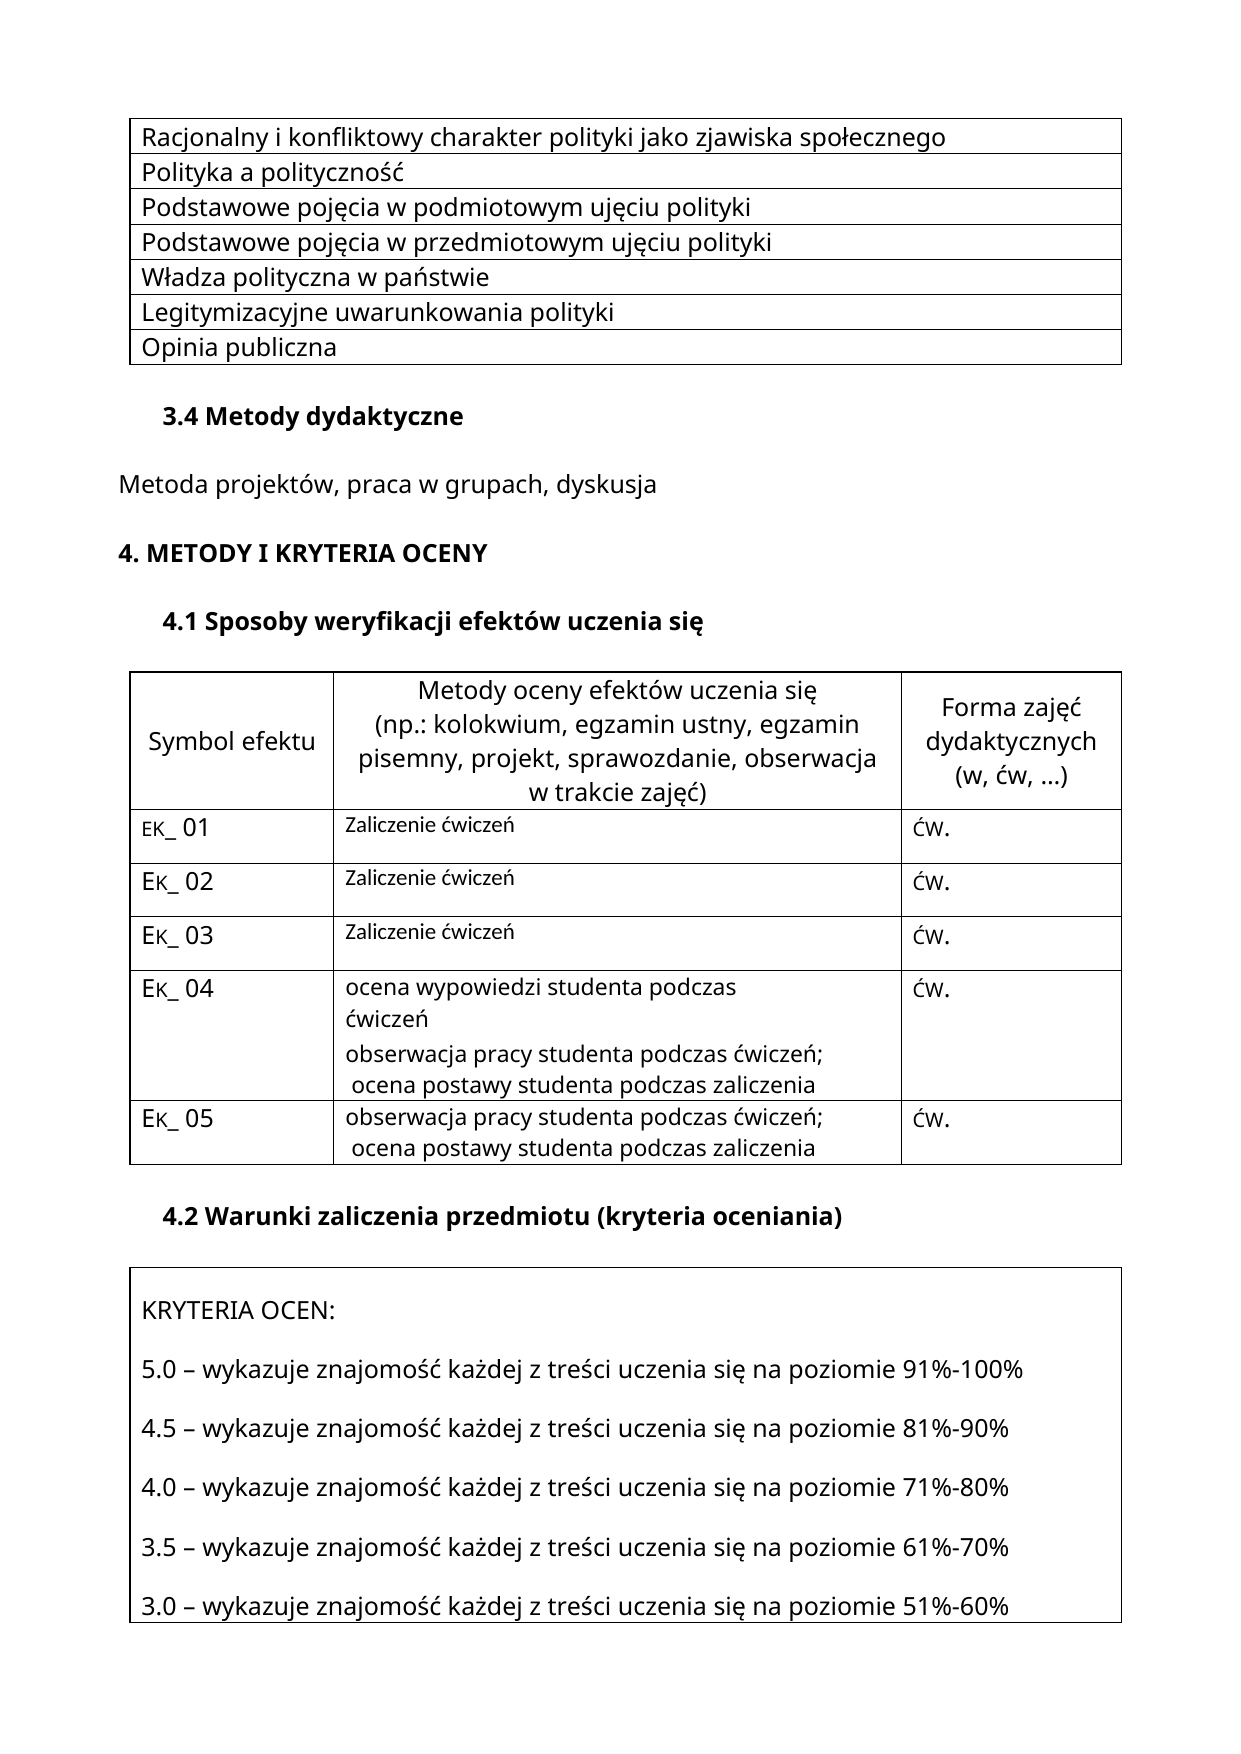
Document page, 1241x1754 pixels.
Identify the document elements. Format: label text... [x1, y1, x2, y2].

table_cell ek_ 01 [131, 810, 333, 862]
text 3.4 Metody dydaktyczne [162, 399, 1122, 433]
table_cell Podstawowe pojęcia w podmiotowym ujęciu polityki [131, 189, 1121, 223]
table_cell obserwacja pracy studenta podczas ćwiczeń; ocena postawy studenta podczas zaliczenia [334, 1101, 901, 1164]
table_cell ćw. [902, 971, 1121, 1100]
table_cell Podstawowe pojęcia w przedmiotowym ujęciu polityki [131, 225, 1121, 258]
table_cell Ek_ 02 [131, 864, 333, 916]
table_cell Opinia publiczna [131, 330, 1121, 364]
table_cell Zaliczenie ćwiczeń [334, 917, 901, 970]
table_cell Ek_ 04 [131, 971, 333, 1100]
table_cell Polityka a polityczność [131, 154, 1121, 188]
table_cell ćw. [902, 1101, 1121, 1164]
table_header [131, 1268, 1121, 1622]
table_cell ocena wypowiedzi studenta podczas ćwiczeń obserwacja pracy studenta podczas ćwiczeń; ocena postawy studenta podczas zaliczenia [334, 971, 901, 1100]
table_cell Ek_ 05 [131, 1101, 333, 1164]
text 4.1 Sposoby weryfikacji efektów uczenia się [162, 603, 1122, 637]
text 4. METODY I KRYTERIA OCENY [118, 535, 1122, 569]
table_cell Zaliczenie ćwiczeń [334, 810, 901, 862]
text 4.2 Warunki zaliczenia przedmiotu (kryteria oceniania) [162, 1199, 1122, 1233]
table_cell Zaliczenie ćwiczeń [334, 864, 901, 916]
table_cell Władza polityczna w państwie [131, 260, 1121, 294]
table_header Forma zajęć dydaktycznych (w, ćw, …) [902, 673, 1121, 809]
table_cell ćw. [902, 917, 1121, 970]
table_cell Legitymizacyjne uwarunkowania polityki [131, 295, 1121, 329]
table_header Symbol efektu [131, 673, 333, 809]
table_cell Ek_ 03 [131, 917, 333, 970]
table_cell ćw. [902, 810, 1121, 862]
text Metoda projektów, praca w grupach, dyskusja [118, 467, 1122, 501]
table_header Metody oceny efektów uczenia się (np.: kolokwium, egzamin ustny, egzamin pisemny, projekt, sprawozdanie, obserwacja w trakcie zajęć) [334, 673, 901, 809]
table_cell ćw. [902, 864, 1121, 916]
table_cell Racjonalny i konfliktowy charakter polityki jako zjawiska społecznego [131, 119, 1121, 153]
